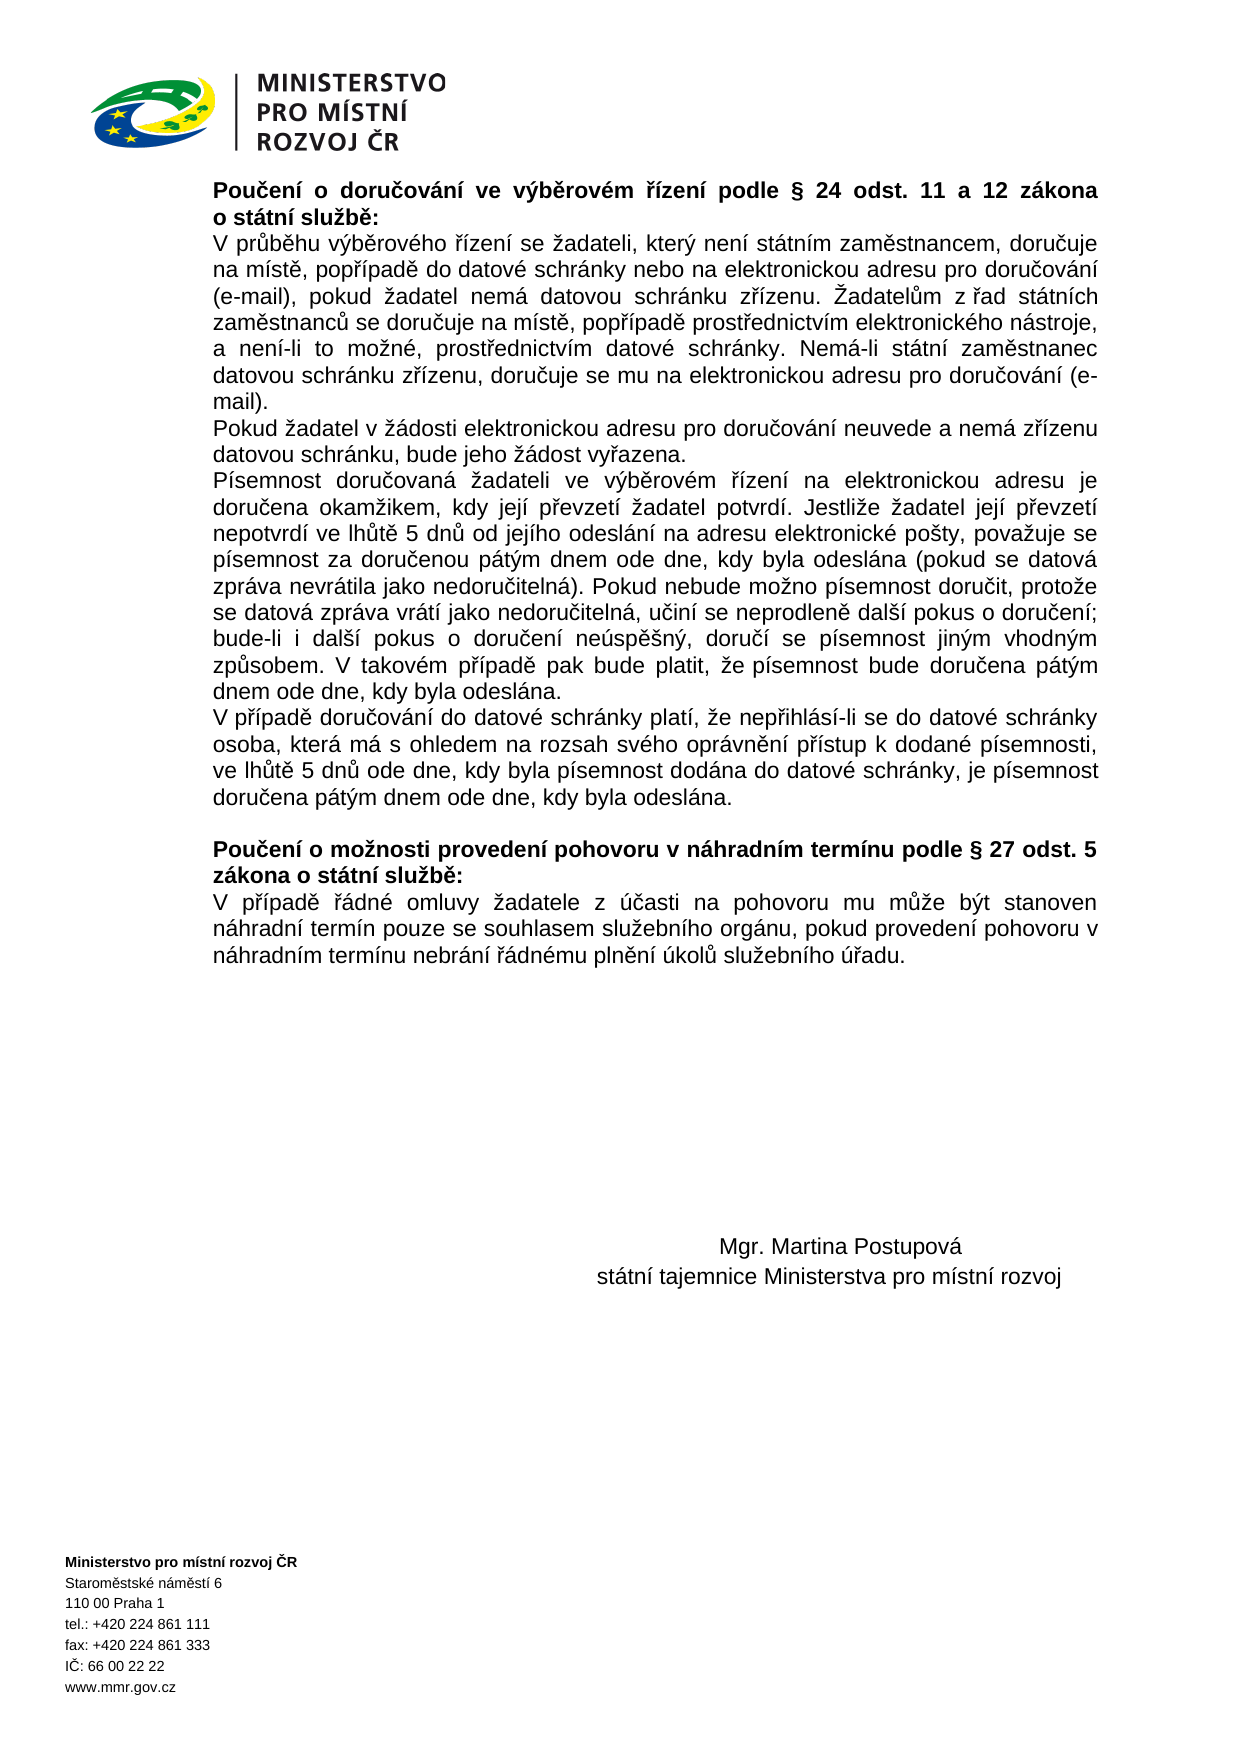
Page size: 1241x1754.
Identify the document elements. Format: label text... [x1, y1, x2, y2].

text V případě řádné omluvy žadatele z účasti na pohovoru mu může být stanoven náhradní termín pouze se souhlasem služebního orgánu, pokud provedení pohovoru v náhradním termínu nebrání řádnému plnění úkolů služebního úřadu. [213, 889, 1098, 968]
text Poučení o možnosti provedení pohovoru v náhradním termínu podle § 27 odst. 5 zákona o státní službě: [213, 836, 1098, 889]
list Pokud žadatel v žádosti elektronickou adresu pro doručování neuvede a nemá zřízenu datovou schránku, bude jeho žádost vyřazena. [213, 414, 1098, 467]
list Písemnost doručovaná žadateli ve výběrovém řízení na elektronickou adresu je doručena okamžikem, kdy její převzetí žadatel potvrdí. Jestliže žadatel její převzetí nepotvrdí ve lhůtě 5 dnů od jejího odeslání na adresu elektronické pošty, považuje se písemnost za doručenou pátým dnem ode dne, kdy byla odeslána (pokud se datová zpráva nevrátila jako nedoručitelná). Pokud nebude možno písemnost doručit, protože se datová zpráva vrátí jako nedoručitelná, učiní se neprodleně další pokus o doručení; bude-li i další pokus o doručení neúspěšný, doručí se písemnost jiným vhodným způsobem. V takovém případě pak bude platit, že písemnost bude doručena pátým dnem ode dne, kdy byla odeslána. [213, 467, 1098, 704]
list V průběhu výběrového řízení se žadateli, který není státním zaměstnancem, doručuje na místě, popřípadě do datové schránky nebo na elektronickou adresu pro doručování (e-mail), pokud žadatel nemá datovou schránku zřízenu. Žadatelům z řad státních zaměstnanců se doručuje na místě, popřípadě prostřednictvím elektronického nástroje, a není-li to možné, prostřednictvím datové schránky. Nemá-li státní zaměstnanec datovou schránku zřízenu, doručuje se mu na elektronickou adresu pro doručování (e-mail). [213, 230, 1098, 414]
text Poučení o doručování ve výběrovém řízení podle § 24 odst. 11 a 12 zákona o státní službě: [213, 177, 1098, 230]
list V případě doručování do datové schránky platí, že nepřihlásí-li se do datové schránky osoba, která má s ohledem na rozsah svého oprávnění přístup k dodané písemnosti, ve lhůtě 5 dnů ode dne, kdy byla písemnost dodána do datové schránky, je písemnost doručena pátým dnem ode dne, kdy byla odeslána. [213, 704, 1098, 810]
text Mgr. Martina Postupová [581, 1233, 1098, 1259]
picture [90, 73, 445, 151]
text státní tajemnice Ministerstva pro místní rozvoj [508, 1263, 1098, 1290]
